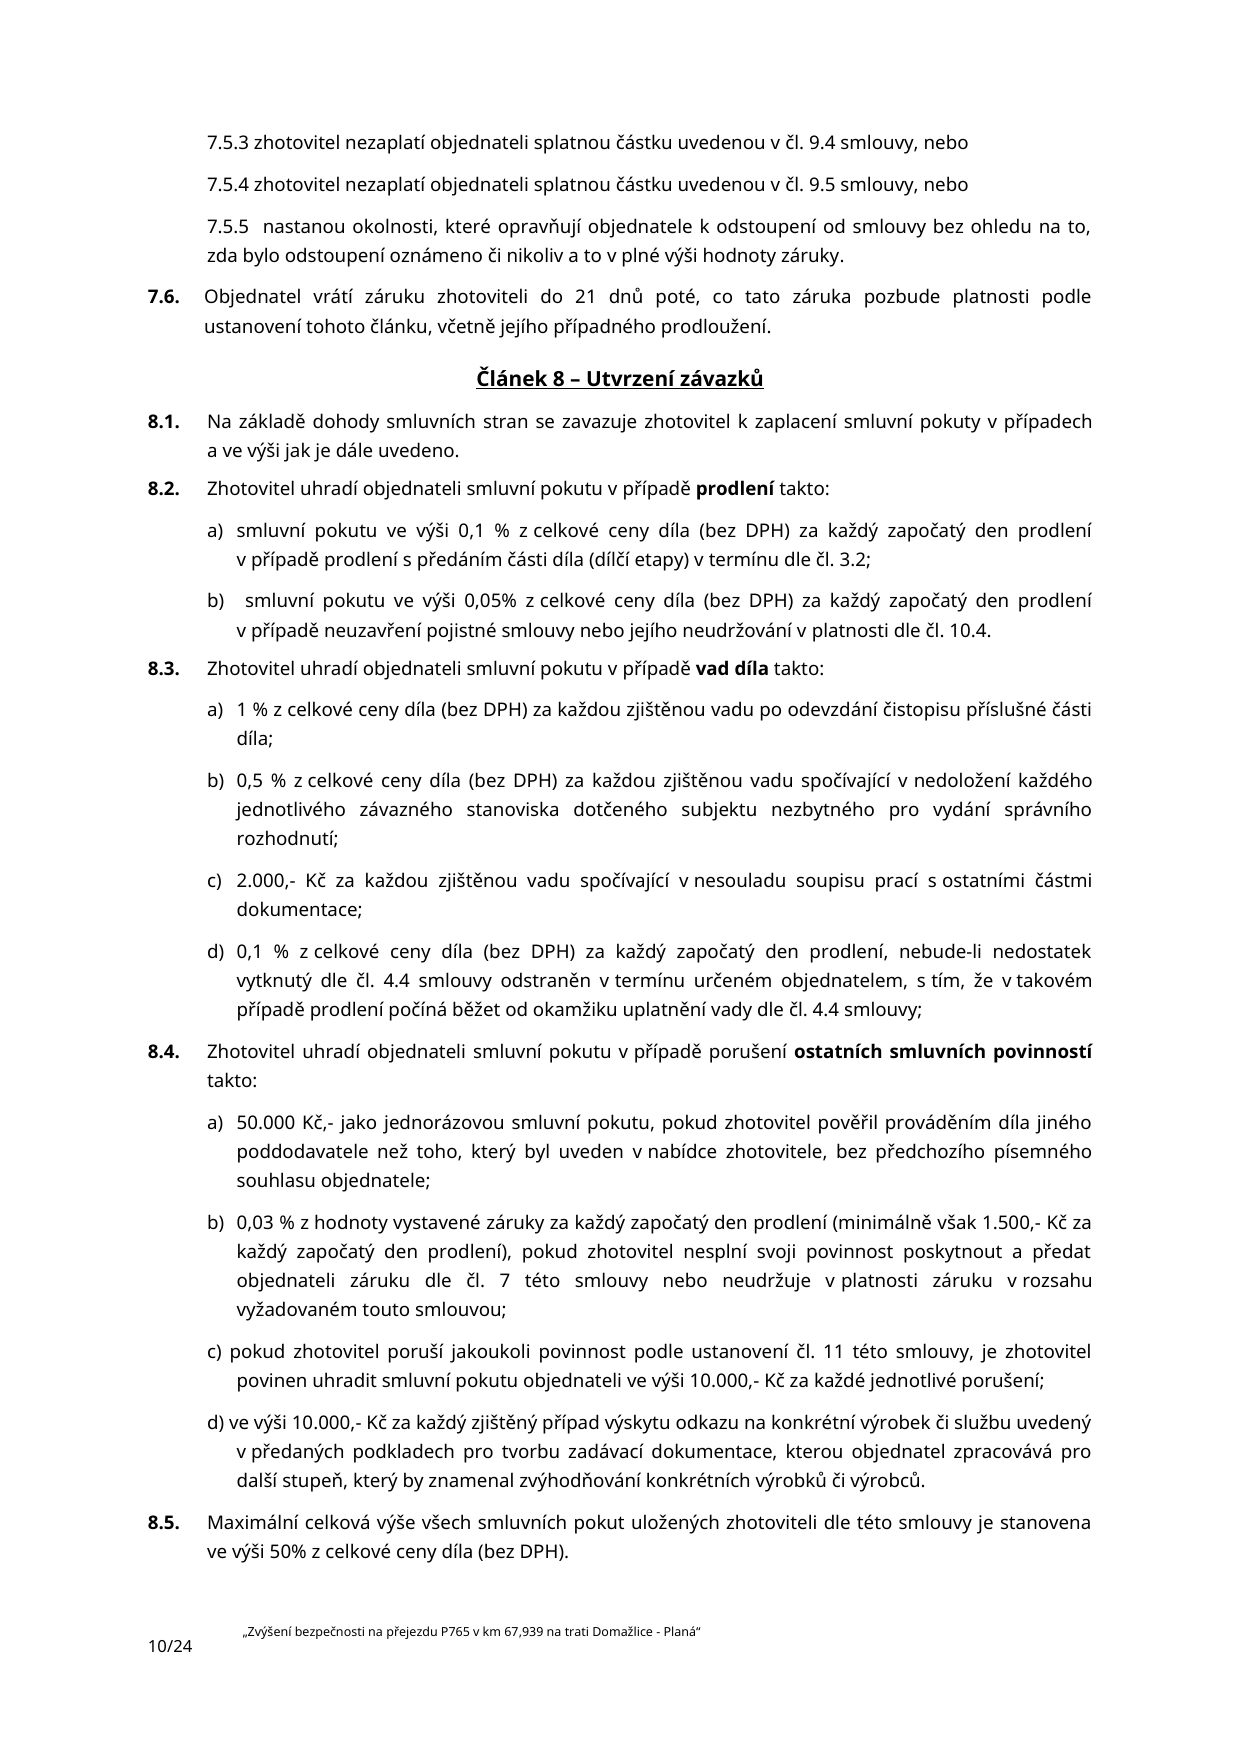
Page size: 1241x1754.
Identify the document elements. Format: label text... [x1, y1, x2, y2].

text 8.5. Maximální celková výše všech smluvních pokut uložených zhotoviteli dle této smlouvy je stanovena ve výši 50% z celkové ceny díla (bez DPH). [148, 1506, 1092, 1564]
text d) ve výši 10.000,- Kč za každý zjištěný případ výskytu odkazu na konkrétní výrobek či službu uvedený v předaných podkladech pro tvorbu zadávací dokumentace, kterou objednatel zpracovává pro další stupeň, který by znamenal zvýhodňování konkrétních výrobků či výrobců. [207, 1406, 1092, 1493]
text b) 0,5 % z celkové ceny díla (bez DPH) za každou zjištěnou vadu spočívající v nedoložení každého jednotlivého závazného stanoviska dotčeného subjektu nezbytného pro vydání správního rozhodnutí; [207, 764, 1092, 852]
subtitle Článek 8 – Utvrzení závazků [148, 364, 1092, 392]
subtitle 8.3. Zhotovitel uhradí objednateli smluvní pokutu v případě vad díla takto: [148, 655, 1092, 681]
text c) pokud zhotovitel poruší jakoukoli povinnost podle ustanovení čl. 11 této smlouvy, je zhotovitel povinen uhradit smluvní pokutu objednateli ve výši 10.000,- Kč za každé jednotlivé porušení; [207, 1335, 1092, 1393]
text 7.5.3 zhotovitel nezaplatí objednateli splatnou částku uvedenou v čl. 9.4 smlouvy, nebo [148, 126, 1092, 156]
text 8.1. Na základě dohody smluvních stran se zavazuje zhotovitel k zaplacení smluvní pokuty v případech a ve výši jak je dále uvedeno. [148, 405, 1092, 463]
text 7.5.4 zhotovitel nezaplatí objednateli splatnou částku uvedenou v čl. 9.5 smlouvy, nebo [148, 168, 1092, 197]
text b) 0,03 % z hodnoty vystavené záruky za každý započatý den prodlení (minimálně však 1.500,- Kč za každý započatý den prodlení), pokud zhotovitel nesplní svoji povinnost poskytnout a předat objednateli záruku dle čl. 7 této smlouvy nebo neudržuje v platnosti záruku v rozsahu vyžadovaném touto smlouvou; [207, 1206, 1092, 1322]
subtitle 8.4. Zhotovitel uhradí objednateli smluvní pokutu v případě porušení ostatních smluvních povinností takto: [148, 1035, 1092, 1093]
subtitle 8.2. Zhotovitel uhradí objednateli smluvní pokutu v případě prodlení takto: [148, 476, 1092, 501]
text d) 0,1 % z celkové ceny díla (bez DPH) za každý započatý den prodlení, nebude-li nedostatek vytknutý dle čl. 4.4 smlouvy odstraněn v termínu určeném objednatelem, s tím, že v takovém případě prodlení počíná běžet od okamžiku uplatnění vady dle čl. 4.4 smlouvy; [207, 935, 1092, 1022]
text a) smluvní pokutu ve výši 0,1 % z celkové ceny díla (bez DPH) za každý započatý den prodlení v případě prodlení s předáním části díla (dílčí etapy) v termínu dle čl. 3.2; [207, 514, 1092, 572]
text 7.5.5 nastanou okolnosti, které opravňují objednatele k odstoupení od smlouvy bez ohledu na to, zda bylo odstoupení oznámeno či nikoliv a to v plné výši hodnoty záruky. [74, 210, 1092, 268]
text a) 50.000 Kč,- jako jednorázovou smluvní pokutu, pokud zhotovitel pověřil prováděním díla jiného poddodavatele než toho, který byl uveden v nabídce zhotovitele, bez předchozího písemného souhlasu objednatele; [207, 1106, 1092, 1193]
text 7.6. Objednatel vrátí záruku zhotoviteli do 21 dnů poté, co tato záruka pozbude platnosti podle ustanovení tohoto článku, včetně jejího případného prodloužení. [148, 281, 1092, 339]
text b) smluvní pokutu ve výši 0,05% z celkové ceny díla (bez DPH) za každý započatý den prodlení v případě neuzavření pojistné smlouvy nebo jejího neudržování v platnosti dle čl. 10.4. [207, 584, 1092, 643]
text c) 2.000,- Kč za každou zjištěnou vadu spočívající v nesouladu soupisu prací s ostatními částmi dokumentace; [207, 864, 1092, 922]
text a) 1 % z celkové ceny díla (bez DPH) za každou zjištěnou vadu po odevzdání čistopisu příslušné části díla; [207, 693, 1092, 752]
